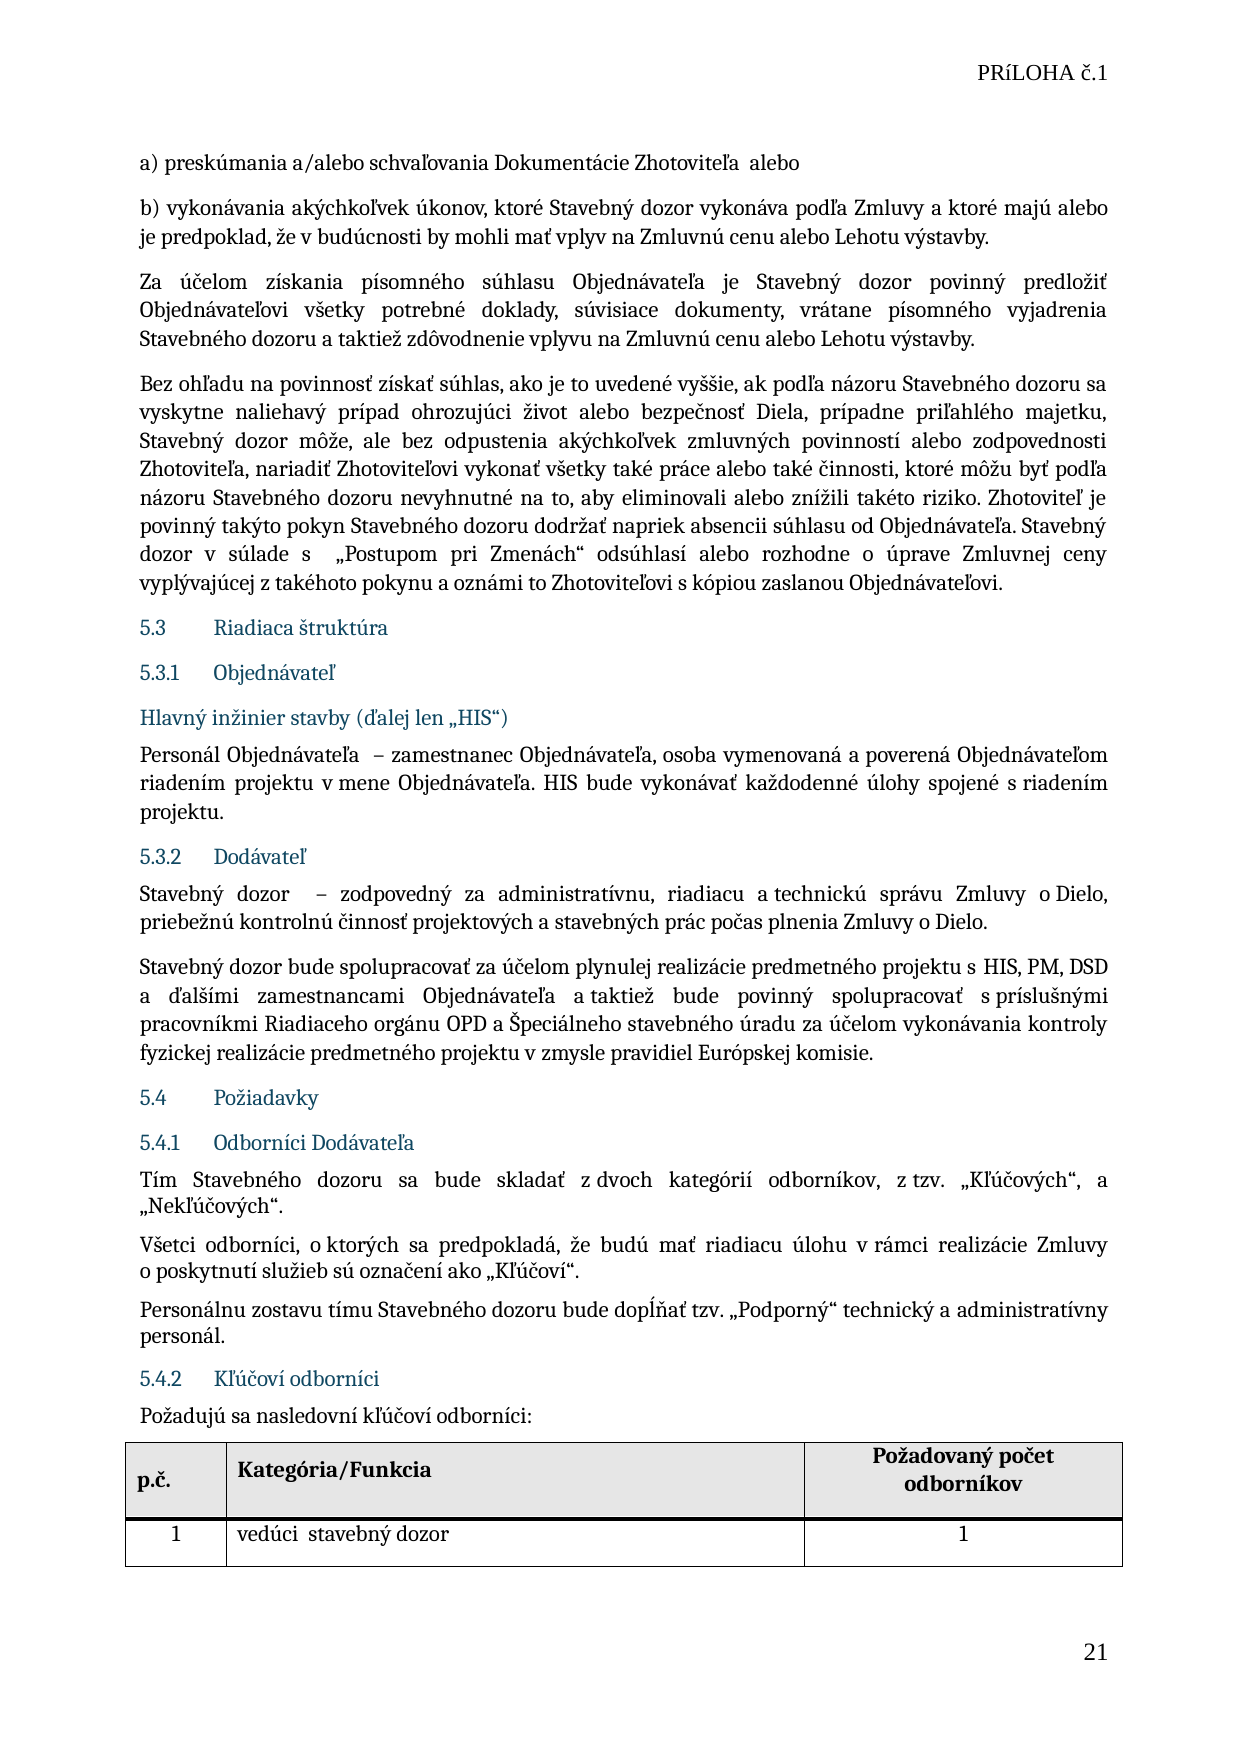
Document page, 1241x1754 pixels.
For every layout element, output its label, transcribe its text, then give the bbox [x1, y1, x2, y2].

text Požadujú sa nasledovní kľúčoví odborníci: [139, 1403, 1108, 1429]
subtitle 5.4.2 Kľúčoví odborníci [139, 1366, 1108, 1392]
subtitle 5.3.2 Dodávateľ [139, 844, 1108, 870]
table_header Kategória/Funkcia [227, 1443, 804, 1516]
subtitle Požiadavky [139, 1084, 1108, 1111]
subtitle 5.3 Riadiaca štruktúra [139, 615, 1108, 641]
text Stavebný dozor – zodpovedný za administratívnu, riadiacu a technickú správu Zmluvy o Dielo, priebežnú kontrolnú činnosť projektových a stavebných prác počas plnenia Zmluvy o Dielo. [139, 881, 1108, 935]
subtitle Hlavný inžinier stavby (ďalej len „HIS“) [139, 705, 1108, 731]
text Všetci odborníci, o ktorých sa predpokladá, že budú mať riadiacu úlohu v rámci realizácie Zmluvy o poskytnutí služieb sú označení ako „Kľúčoví“. [139, 1232, 1108, 1284]
text b) vykonávania akýchkoľvek úkonov, ktoré Stavebný dozor vykonáva podľa Zmluvy a ktoré majú alebo je predpoklad, že v budúcnosti by mohli mať vplyv na Zmluvnú cenu alebo Lehotu výstavby. [139, 195, 1108, 250]
text Personál Objednávateľa – zamestnanec Objednávateľa, osoba vymenovaná a poverená Objednávateľom riadením projektu v mene Objednávateľa. HIS bude vykonávať každodenné úlohy spojené s riadením projektu. [139, 742, 1108, 825]
table_cell 1 [126, 1521, 226, 1566]
text a) preskúmania a/alebo schvaľovania Dokumentácie Zhotoviteľa alebo [139, 150, 1108, 176]
subtitle 5.3.1 Objednávateľ [139, 660, 1108, 686]
table_header Požadovaný počet odborníkov [805, 1443, 1122, 1516]
text Tím Stavebného dozoru sa bude skladať z dvoch kategórií odborníkov, z tzv. „Kľúčových“, a „Nekľúčových“. [139, 1166, 1108, 1219]
table_header p.č. [126, 1443, 226, 1516]
text Bez ohľadu na povinnosť získať súhlas, ako je to uvedené vyššie, ak podľa názoru Stavebného dozoru sa vyskytne naliehavý prípad ohrozujúci život alebo bezpečnosť Diela, prípadne priľahlého majetku, Stavebný dozor môže, ale bez odpustenia akýchkoľvek zmluvných povinností alebo zodpovednosti Zhotoviteľa, nariadiť Zhotoviteľovi vykonať všetky také práce alebo také činnosti, ktoré môžu byť podľa názoru Stavebného dozoru nevyhnutné na to, aby eliminovali alebo znížili takéto riziko. Zhotoviteľ je povinný takýto pokyn Stavebného dozoru dodržať napriek absencii súhlasu od Objednávateľa. Stavebný dozor v súlade s „Postupom pri Zmenách“ odsúhlasí alebo rozhodne o úprave Zmluvnej ceny vyplývajúcej z takéhoto pokynu a oznámi to Zhotoviteľovi s kópiou zaslanou Objednávateľovi. [139, 371, 1108, 596]
text Stavebný dozor bude spolupracovať za účelom plynulej realizácie predmetného projektu s HIS, PM, DSD a ďalšími zamestnancami Objednávateľa a taktiež bude povinný spolupracovať s príslušnými pracovníkmi Riadiaceho orgánu OPD a Špeciálneho stavebného úradu za účelom vykonávania kontroly fyzickej realizácie predmetného projektu v zmysle pravidiel Európskej komisie. [139, 954, 1108, 1066]
subtitle 5.4.1 Odborníci Dodávateľa [139, 1129, 1108, 1156]
table_cell 1 [805, 1521, 1122, 1566]
text Personálnu zostavu tímu Stavebného dozoru bude dopĺňať tzv. „Podporný“ technický a administratívny personál. [139, 1297, 1108, 1349]
text Za účelom získania písomného súhlasu Objednávateľa je Stavebný dozor povinný predložiť Objednávateľovi všetky potrebné doklady, súvisiace dokumenty, vrátane písomného vyjadrenia Stavebného dozoru a taktiež zdôvodnenie vplyvu na Zmluvnú cenu alebo Lehotu výstavby. [139, 269, 1108, 352]
table_cell vedúci stavebný dozor [227, 1521, 804, 1566]
